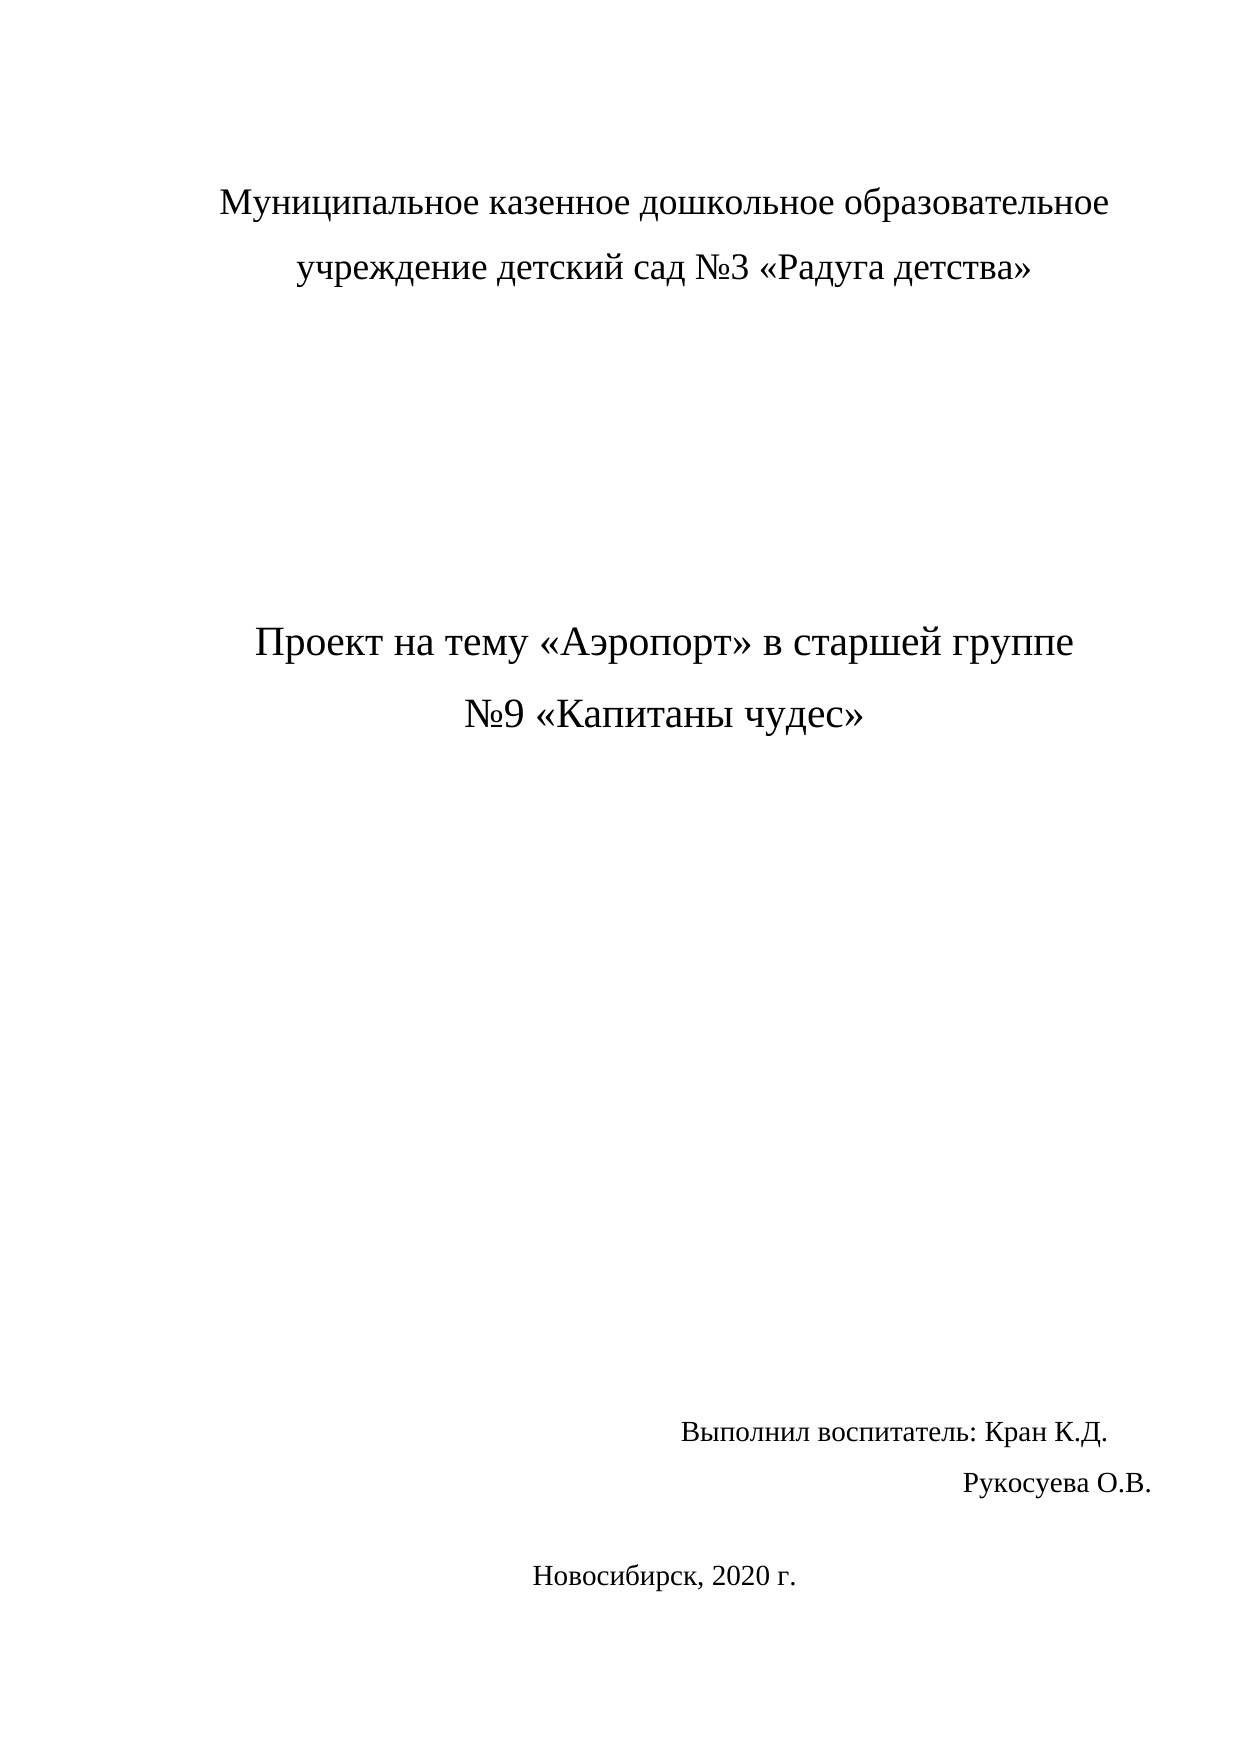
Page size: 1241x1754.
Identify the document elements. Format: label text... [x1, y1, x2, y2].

text Проект на тему «Аэропорт» в старшей группе [177, 617, 1152, 664]
text Рукосуева О.В. [177, 1465, 1152, 1498]
text Муниципальное казенное дошкольное образовательное учреждение детский сад №3 «Радуга детства» [177, 179, 1152, 287]
text №9 «Капитаны чудес» [177, 688, 1152, 736]
text Новосибирск, 2020 г. [177, 1558, 1152, 1592]
text Выполнил воспитатель: Кран К.Д. [177, 1414, 1152, 1448]
